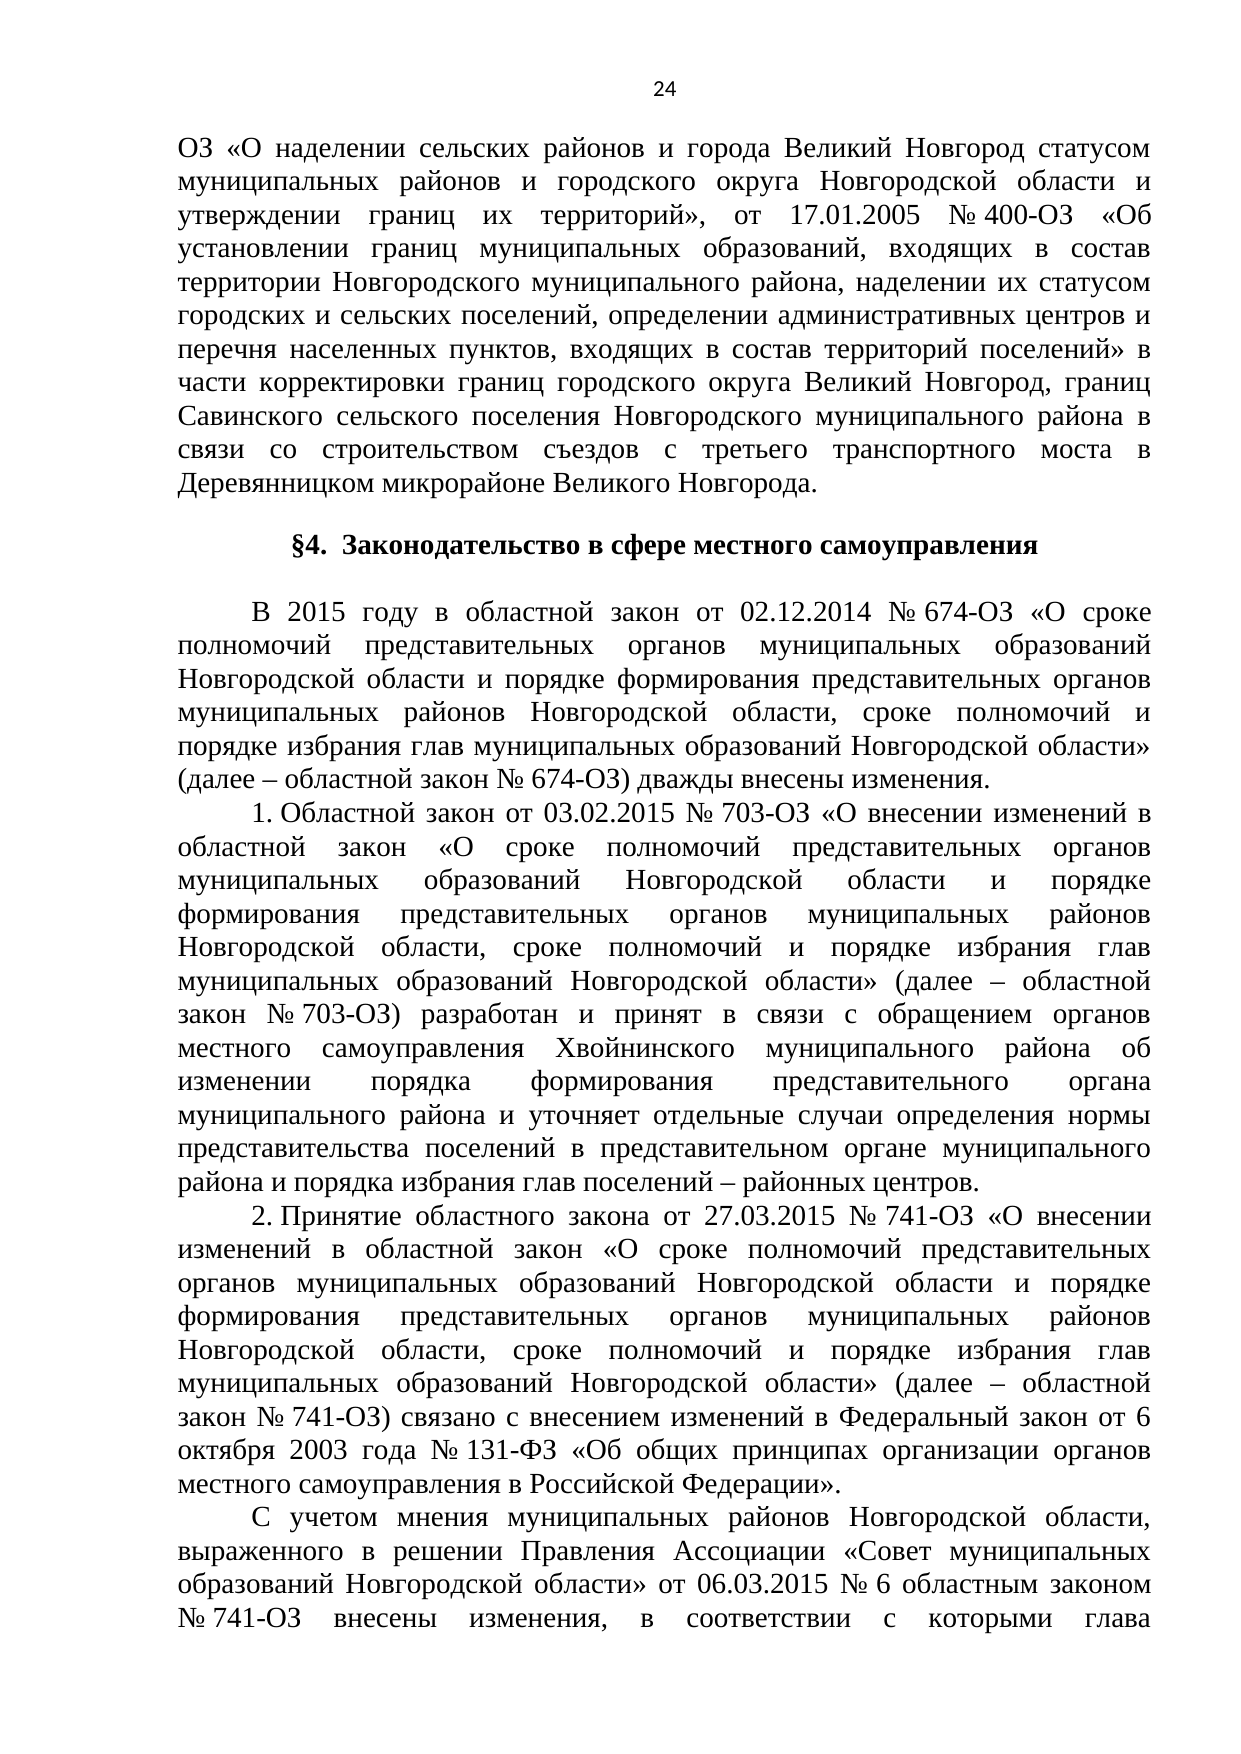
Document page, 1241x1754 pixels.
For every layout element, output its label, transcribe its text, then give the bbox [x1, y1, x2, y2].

text §4. Законодательство в сфере местного самоуправления [177, 527, 1152, 560]
text В 2015 году в областной закон от 02.12.2014 № 674-ОЗ «О сроке полномочий представительных органов муниципальных образований Новгородской области и порядке формирования представительных органов муниципальных районов Новгородской области, сроке полномочий и порядке избрания глав муниципальных образований Новгородской области» (далее – областной закон № 674-ОЗ) дважды внесены изменения. [177, 594, 1152, 795]
text 2. Принятие областного закона от 27.03.2015 № 741-ОЗ «О внесении изменений в областной закон «О сроке полномочий представительных органов муниципальных образований Новгородской области и порядке формирования представительных органов муниципальных районов Новгородской области, сроке полномочий и порядке избрания глав муниципальных образований Новгородской области» (далее – областной закон № 741-ОЗ) связано с внесением изменений в Федеральный закон от 6 октября 2003 года № 131-ФЗ «Об общих принципах организации органов местного самоуправления в Российской Федерации». [177, 1198, 1152, 1499]
text 1. Областной закон от 03.02.2015 № 703-ОЗ «О внесении изменений в областной закон «О сроке полномочий представительных органов муниципальных образований Новгородской области и порядке формирования представительных органов муниципальных районов Новгородской области, сроке полномочий и порядке избрания глав муниципальных образований Новгородской области» (далее – областной закон № 703-ОЗ) разработан и принят в связи с обращением органов местного самоуправления Хвойнинского муниципального района об изменении порядка формирования представительного органа муниципального района и уточняет отдельные случаи определения нормы представительства поселений в представительном органе муниципального района и порядка избрания глав поселений – районных центров. [177, 795, 1152, 1198]
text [177, 130, 1152, 499]
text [177, 1499, 1152, 1634]
